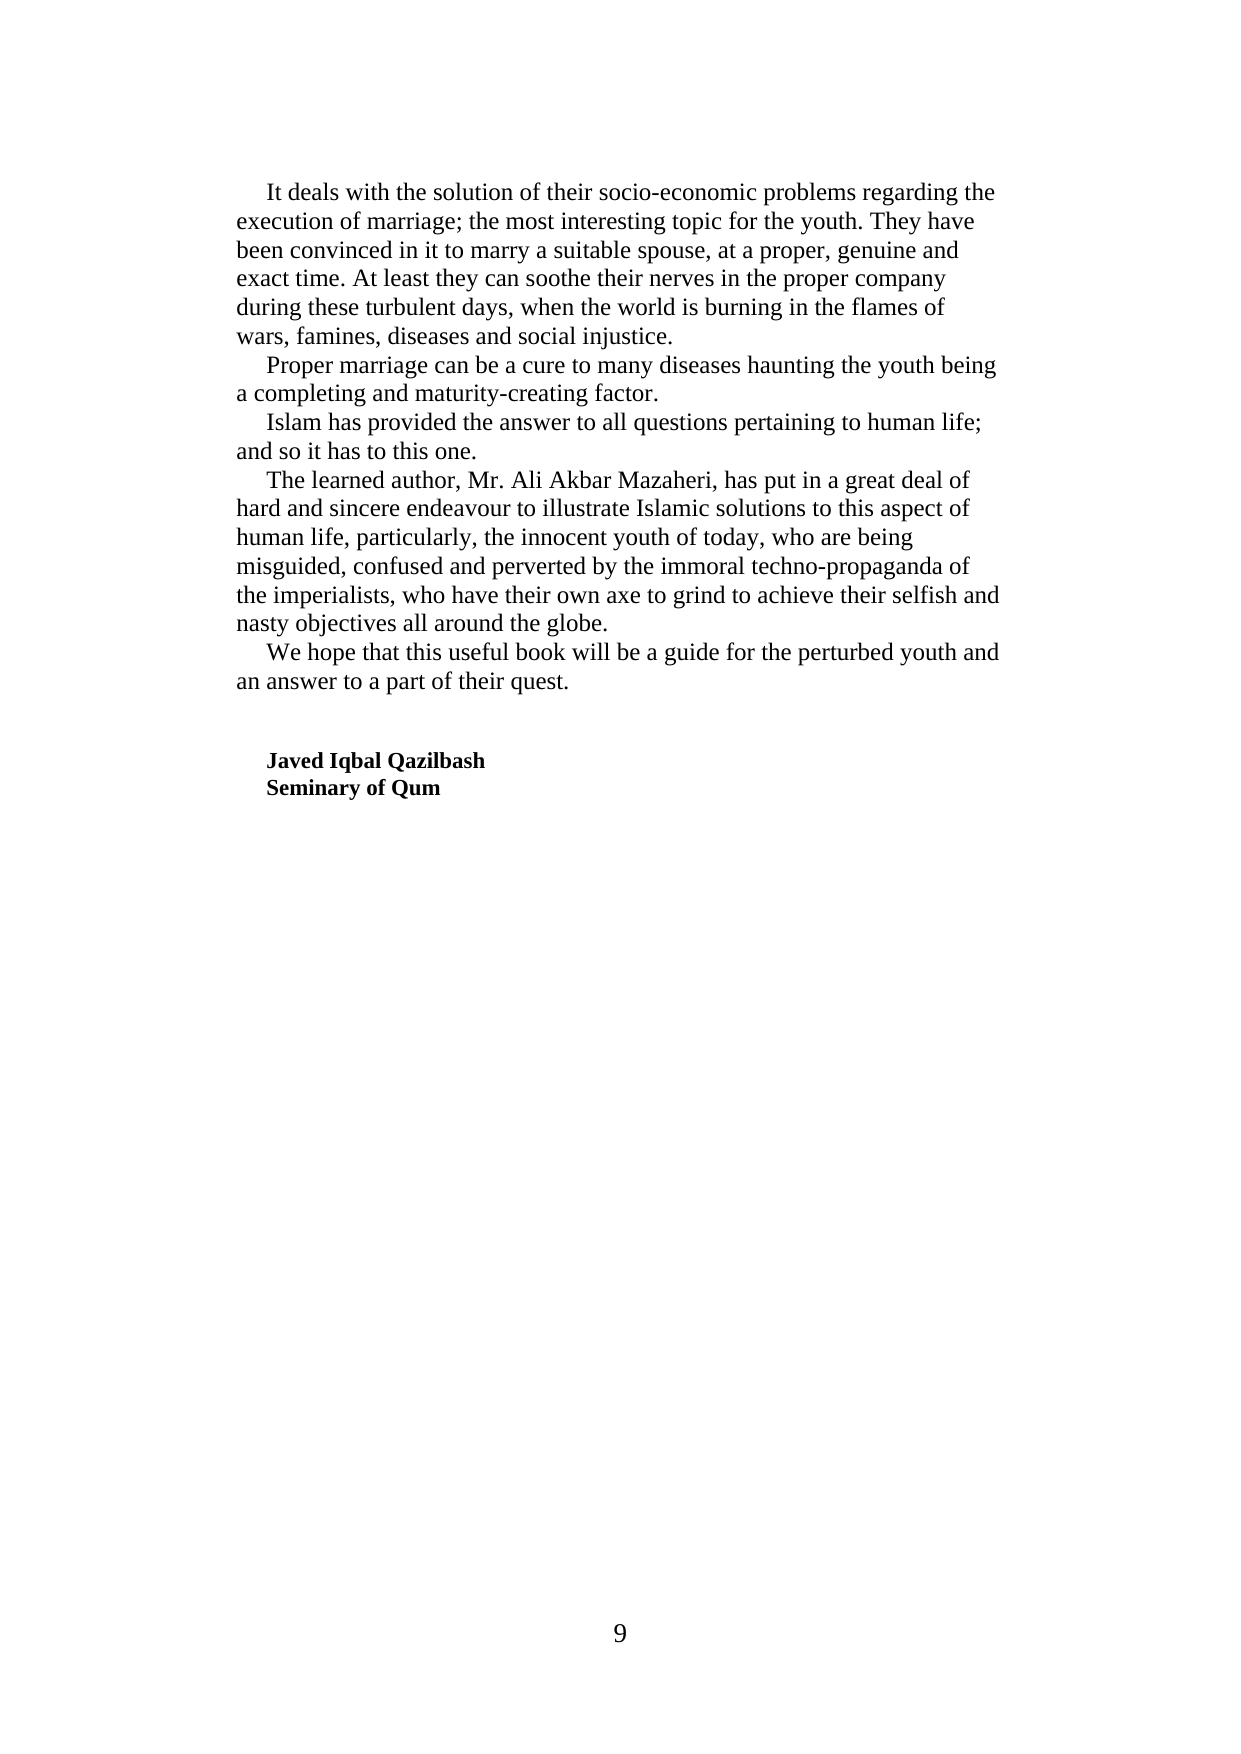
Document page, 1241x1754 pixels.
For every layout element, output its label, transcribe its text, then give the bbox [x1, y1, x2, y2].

text It deals with the solution of their socio-economic problems regarding the execution of marriage; the most interesting topic for the youth. They have been convinced in it to marry a suitable spouse, at a proper, genuine and exact time. At least they can soothe their nerves in the proper company during these turbulent days, when the world is burning in the flames of wars, famines, diseases and social injustice. [236, 177, 1004, 350]
text The learned author, Mr. Ali Akbar Mazaheri, has put in a great deal of hard and sincere endeavour to illustrate Islamic solutions to this aspect of human life, particularly, the innocent youth of today, who are being misguided, confused and perverted by the immoral techno-propaganda of the imperialists, who have their own axe to grind to achieve their selfish and nasty objectives all around the globe. [236, 465, 1004, 637]
text Javed Iqbal Qazilbash [236, 747, 1004, 774]
text We hope that this useful book will be a guide for the perturbed youth and an answer to a part of their quest. [236, 637, 1004, 695]
text Seminary of Qum [236, 774, 1004, 800]
text Proper marriage can be a cure to many diseases haunting the youth being a completing and maturity-creating factor. [236, 350, 1004, 407]
text Islam has provided the answer to all questions pertaining to human life; and so it has to this one. [236, 407, 1004, 465]
